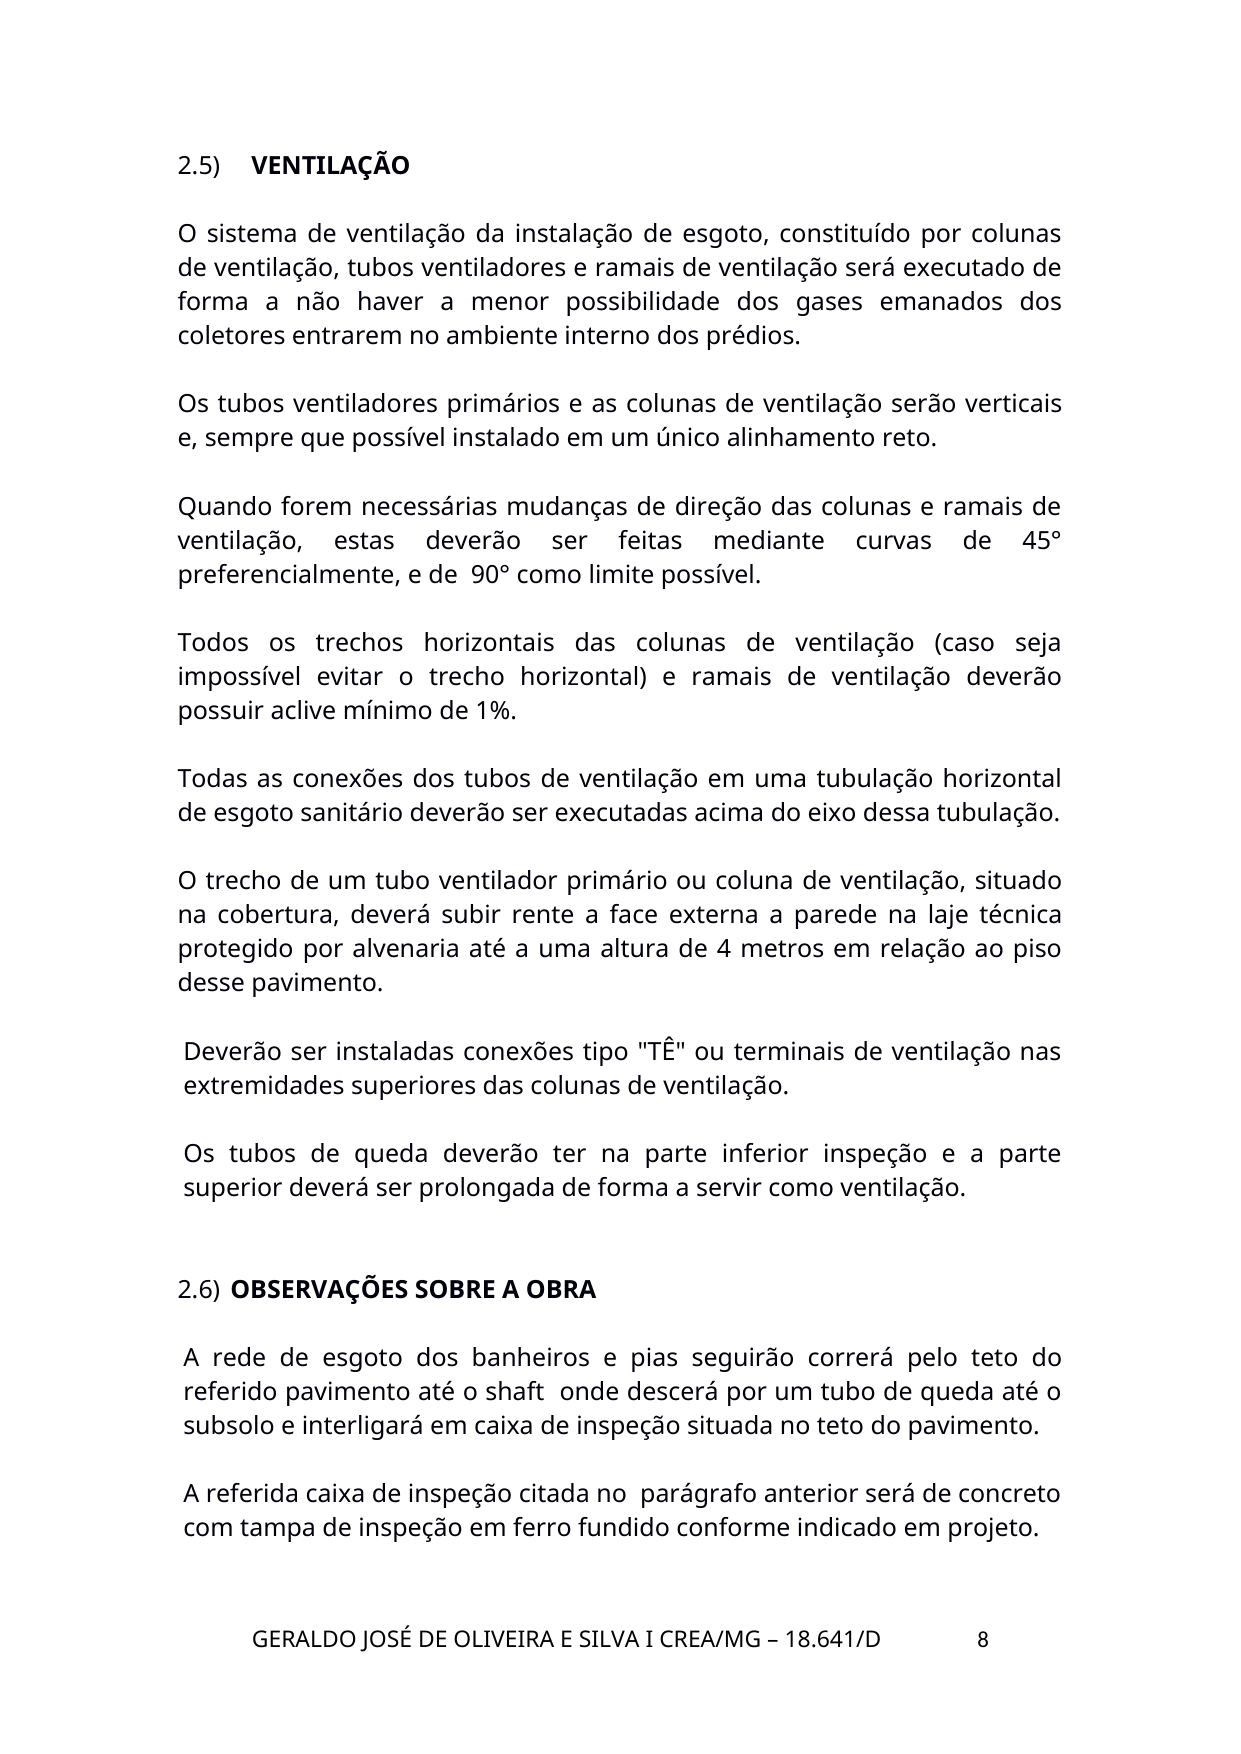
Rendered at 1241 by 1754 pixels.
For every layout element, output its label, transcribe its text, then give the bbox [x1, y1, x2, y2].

list VENTILAÇÃO [177, 148, 1063, 182]
text Todas as conexões dos tubos de ventilação em uma tubulação horizontal de esgoto sanitário deverão ser executadas acima do eixo dessa tubulação. [177, 761, 1063, 829]
text Os tubos ventiladores primários e as colunas de ventilação serão verticais e, sempre que possível instalado em um único alinhamento reto. [177, 386, 1063, 454]
text A referida caixa de inspeção citada no parágrafo anterior será de concreto com tampa de inspeção em ferro fundido conforme indicado em projeto. [183, 1476, 1063, 1544]
list OBSERVAÇÕES SOBRE A OBRA [177, 1272, 1063, 1306]
text Quando forem necessárias mudanças de direção das colunas e ramais de ventilação, estas deverão ser feitas mediante curvas de 45° preferencialmente, e de 90° como limite possível. [177, 488, 1063, 590]
text O trecho de um tubo ventilador primário ou coluna de ventilação, situado na cobertura, deverá subir rente a face externa a parede na laje técnica protegido por alvenaria até a uma altura de 4 metros em relação ao piso desse pavimento. [177, 863, 1063, 999]
text Os tubos de queda deverão ter na parte inferior inspeção e a parte superior deverá ser prolongada de forma a servir como ventilação. [183, 1135, 1063, 1203]
text O sistema de ventilação da instalação de esgoto, constituído por colunas de ventilação, tubos ventiladores e ramais de ventilação será executado de forma a não haver a menor possibilidade dos gases emanados dos coletores entrarem no ambiente interno dos prédios. [177, 216, 1063, 352]
text Todos os trechos horizontais das colunas de ventilação (caso seja impossível evitar o trecho horizontal) e ramais de ventilação deverão possuir aclive mínimo de 1%. [177, 624, 1063, 727]
text A rede de esgoto dos banheiros e pias seguirão correrá pelo teto do referido pavimento até o shaft onde descerá por um tubo de queda até o subsolo e interligará em caixa de inspeção situada no teto do pavimento. [183, 1340, 1063, 1442]
text Deverão ser instaladas conexões tipo "TÊ" ou terminais de ventilação nas extremidades superiores das colunas de ventilação. [183, 1033, 1063, 1101]
